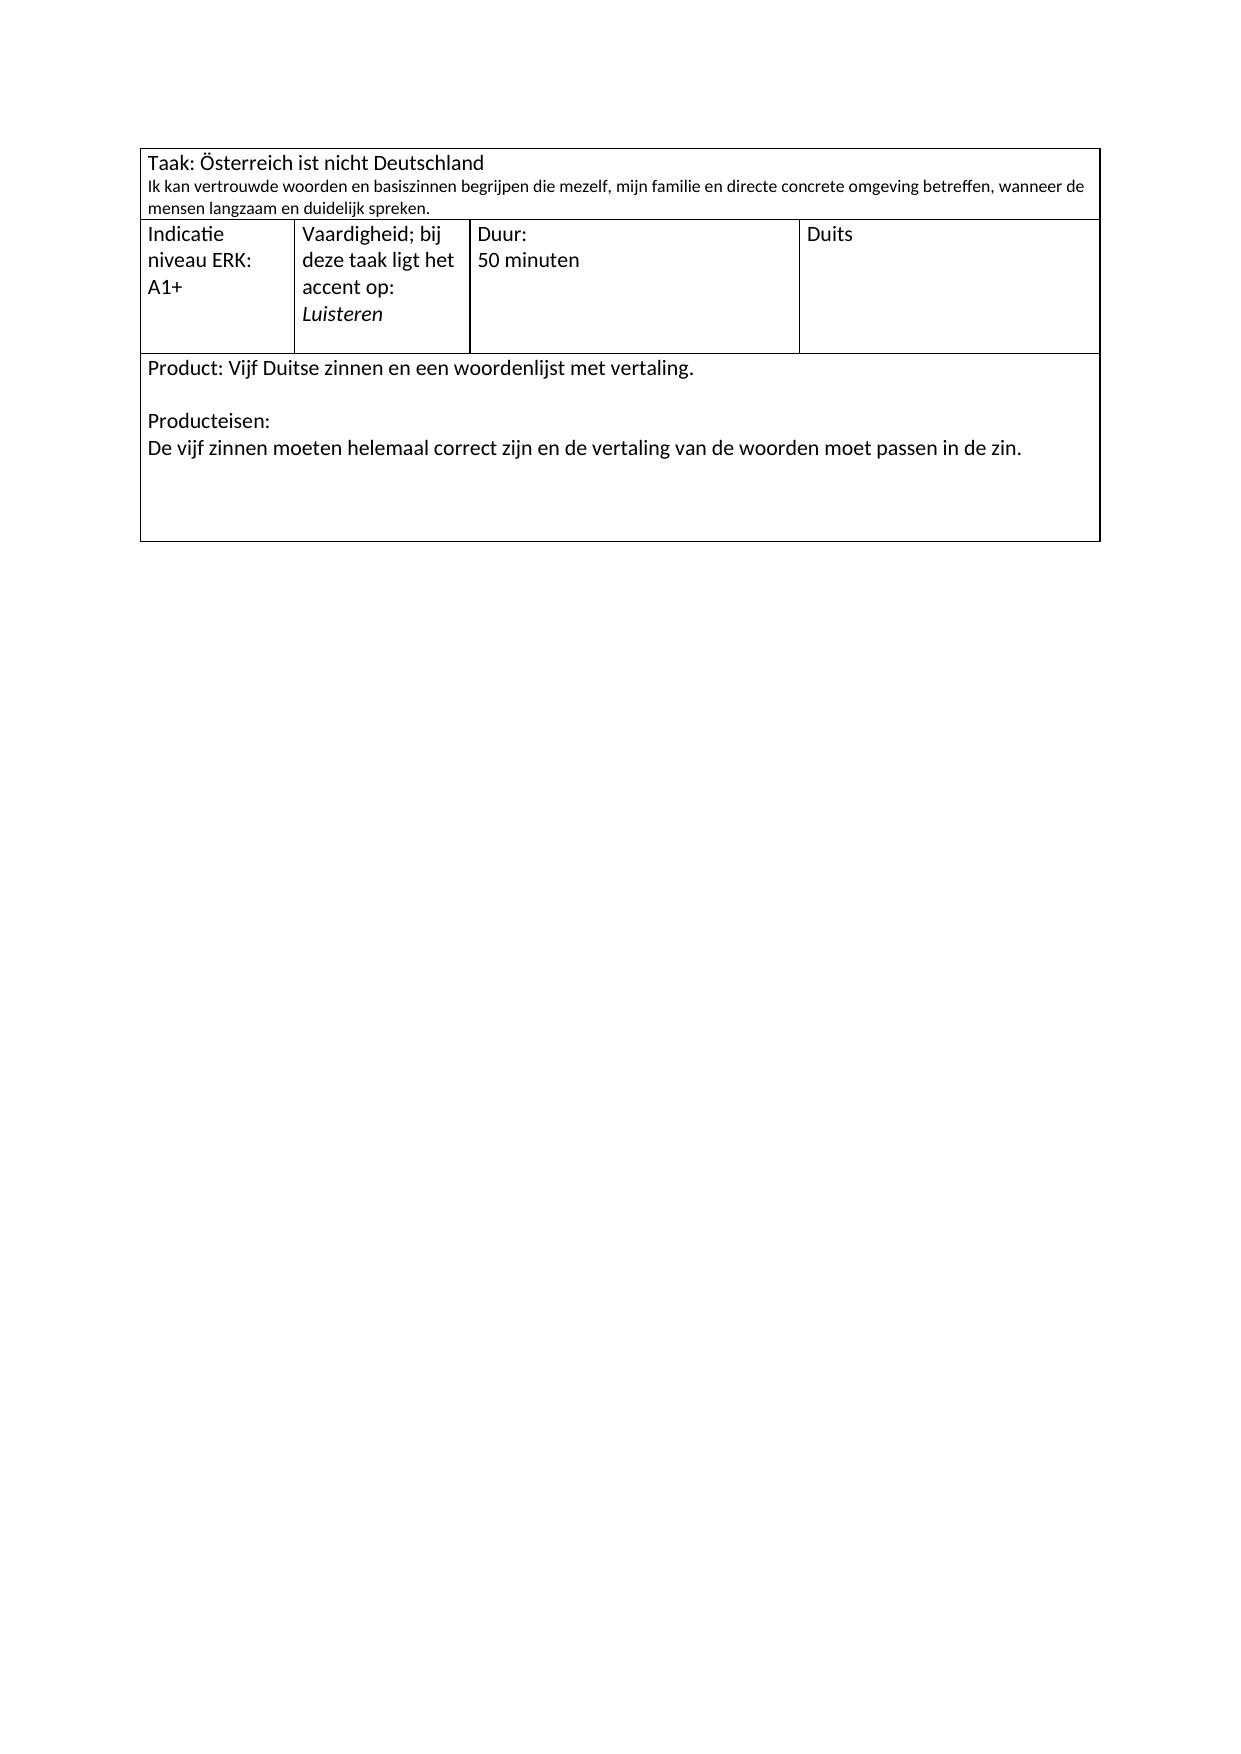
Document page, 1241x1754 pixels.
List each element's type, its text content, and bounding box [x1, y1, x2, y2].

table_cell Vaardigheid; bij deze taak ligt het accent op: Luisteren [295, 220, 469, 353]
table_header Taak: Österreich ist nicht Deutschland Ik kan vertrouwde woorden en basiszinnen begrijpen die mezelf, mijn familie en directe concrete omgeving betreffen, wanneer de mensen langzaam en duidelijk spreken. [141, 149, 1099, 219]
table_cell Duits [800, 220, 1099, 353]
table_cell Indicatie niveau ERK: A1+ [141, 220, 294, 353]
table_cell Duur: 50 minuten [471, 220, 799, 353]
table_cell Product: Vijf Duitse zinnen en een woordenlijst met vertaling. Producteisen: De vijf zinnen moeten helemaal correct zijn en de vertaling van de woorden moet passen in de zin. [141, 354, 1099, 541]
